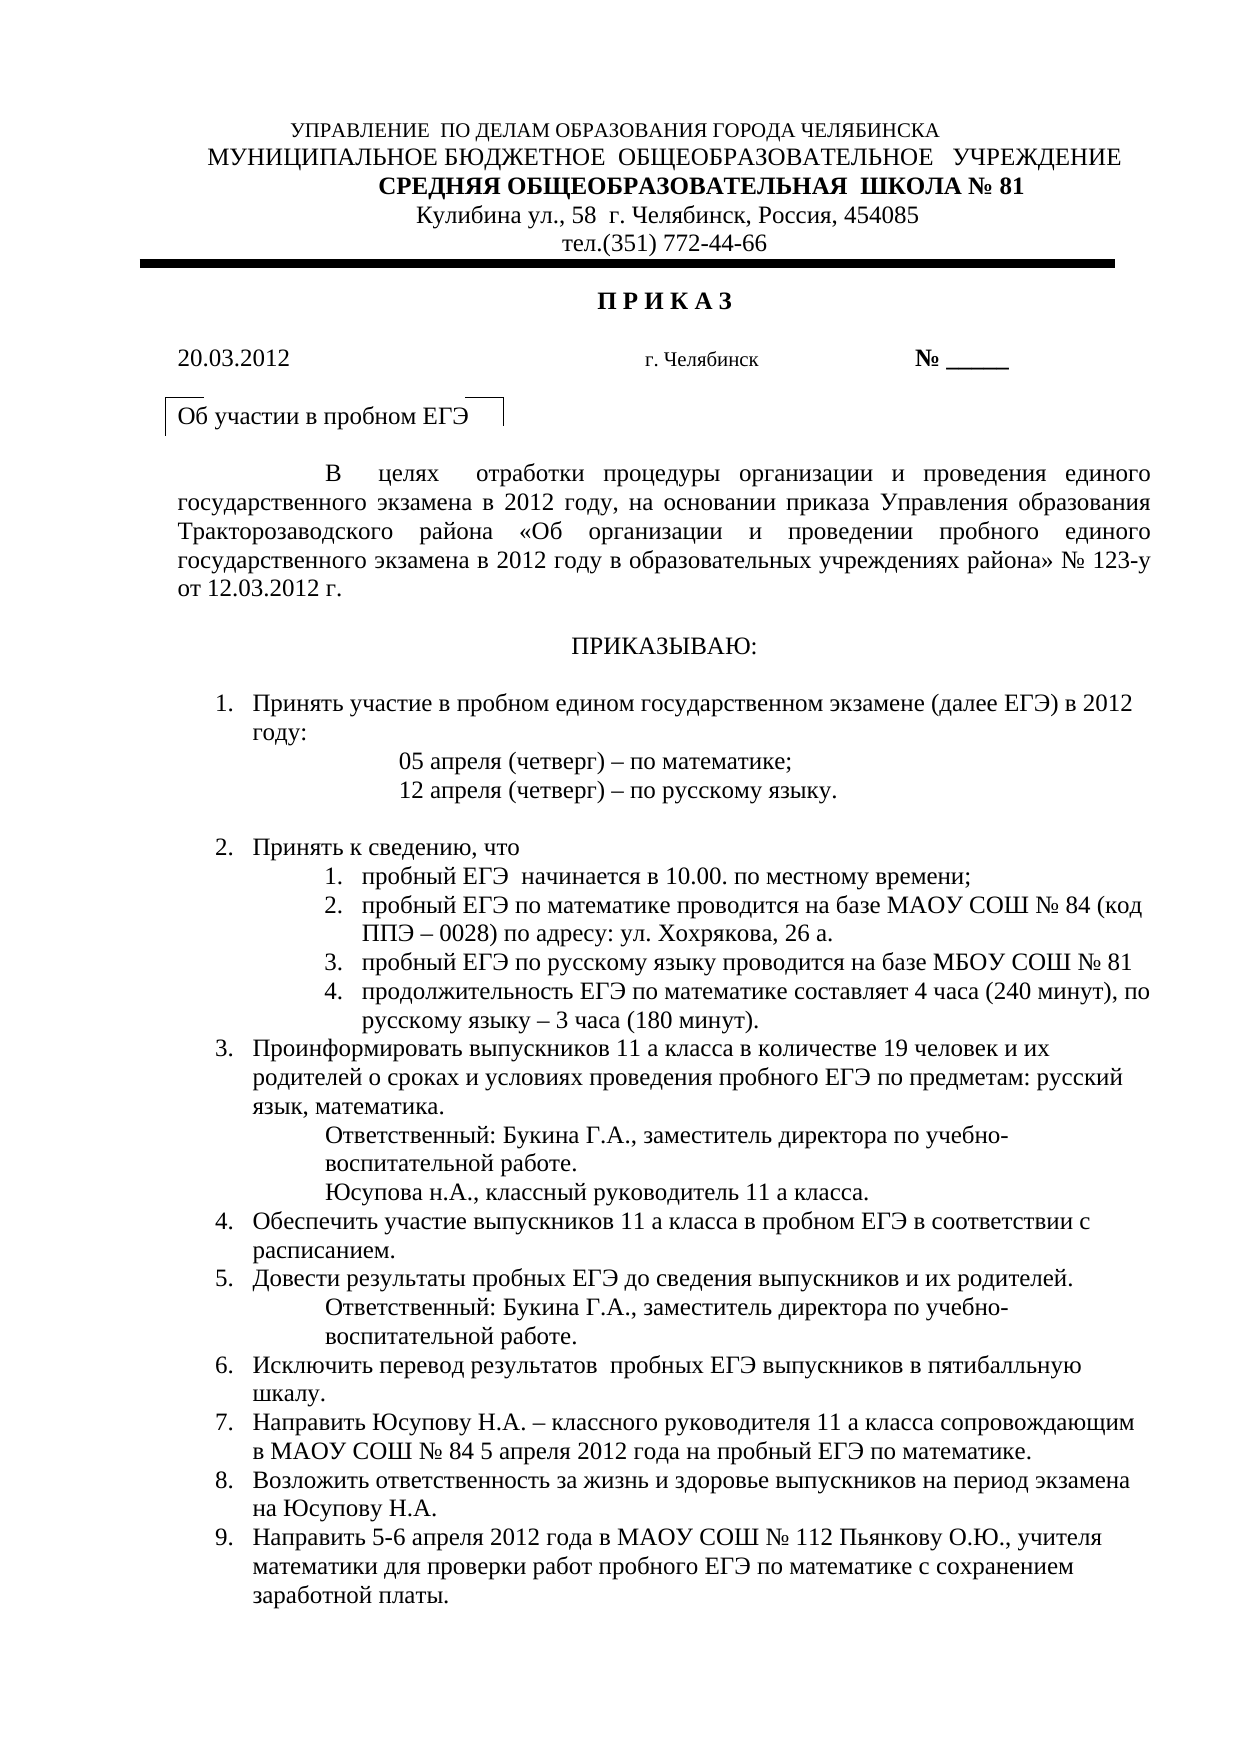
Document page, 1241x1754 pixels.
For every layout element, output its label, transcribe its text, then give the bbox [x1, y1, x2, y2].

list Направить 5-6 апреля 2012 года в МАОУ СОШ № 112 Пьянкову О.Ю., учителя математики для проверки работ пробного ЕГЭ по математике с сохранением заработной платы. [215, 1522, 1152, 1608]
text 12 апреля (четверг) – по русскому языку. [215, 775, 1152, 803]
list пробный ЕГЭ начинается в 10.00. по местному времени; [324, 861, 1152, 890]
text МУНИЦИПАЛЬНОЕ БЮДЖЕТНОЕ ОБЩЕОБРАЗОВАТЕЛЬНОЕ УЧРЕЖДЕНИЕ [177, 142, 1152, 171]
text ПРИКАЗЫВАЮ: [177, 631, 1152, 660]
text тел.(351) 772-44-66 [177, 228, 1152, 257]
text Кулибина ул., 58 г. Челябинск, Россия, 454085 [177, 200, 1152, 228]
list пробный ЕГЭ по русскому языку проводится на базе МБОУ СОШ № 81 [324, 947, 1152, 976]
text УПРАВЛЕНИЕ ПО ДЕЛАМ ОБРАЗОВАНИЯ ГОРОДА ЧЕЛЯБИНСКА [177, 118, 1152, 142]
list Принять к сведению, что [215, 832, 1152, 861]
text Юсупова н.А., классный руководитель 11 а класса. [215, 1177, 1152, 1206]
text П Р И К А З [177, 286, 1152, 315]
text Ответственный: Букина Г.А., заместитель директора по учебно- воспитательной работе. [215, 1120, 1152, 1177]
list Довести результаты пробных ЕГЭ до сведения выпускников и их родителей. [215, 1263, 1152, 1292]
subtitle СРЕДНЯЯ ОБЩЕОБРАЗОВАТЕЛЬНАЯ ШКОЛА № 81 [177, 171, 1152, 200]
list Исключить перевод результатов пробных ЕГЭ выпускников в пятибалльную шкалу. [215, 1350, 1152, 1407]
list пробный ЕГЭ по математике проводится на базе МАОУ СОШ № 84 (код ППЭ – 0028) по адресу: ул. Хохрякова, 26 а. [324, 890, 1152, 947]
text В целях отработки процедуры организации и проведения единого государственного экзамена в 2012 году, на основании приказа Управления образования Тракторозаводского района «Об организации и проведении пробного единого государственного экзамена в 2012 году в образовательных учреждениях района» № 123-у от 12.03.2012 г. [177, 458, 1152, 602]
list Направить Юсупову Н.А. – классного руководителя 11 а класса сопровождающим в МАОУ СОШ № 84 5 апреля 2012 года на пробный ЕГЭ по математике. [215, 1407, 1152, 1465]
list Обеспечить участие выпускников 11 а класса в пробном ЕГЭ в соответствии с расписанием. [215, 1206, 1152, 1263]
list продолжительность ЕГЭ по математике составляет 4 часа (240 минут), по русскому языку – 3 часа (180 минут). [324, 976, 1152, 1033]
list Принять участие в пробном едином государственном экзамене (далее ЕГЭ) в 2012 году: [215, 688, 1152, 746]
list Проинформировать выпускников 11 а класса в количестве 19 человек и их родителей о сроках и условиях проведения пробного ЕГЭ по предметам: русский язык, математика. [215, 1033, 1152, 1120]
text Об участии в пробном ЕГЭ [177, 401, 1152, 430]
list Возложить ответственность за жизнь и здоровье выпускников на период экзамена на Юсупову Н.А. [215, 1465, 1152, 1522]
text Ответственный: Букина Г.А., заместитель директора по учебно- воспитательной работе. [215, 1292, 1152, 1350]
text 20.03.2012 г. Челябинск № _____ [177, 343, 1152, 372]
text 05 апреля (четверг) – по математике; [215, 746, 1152, 775]
